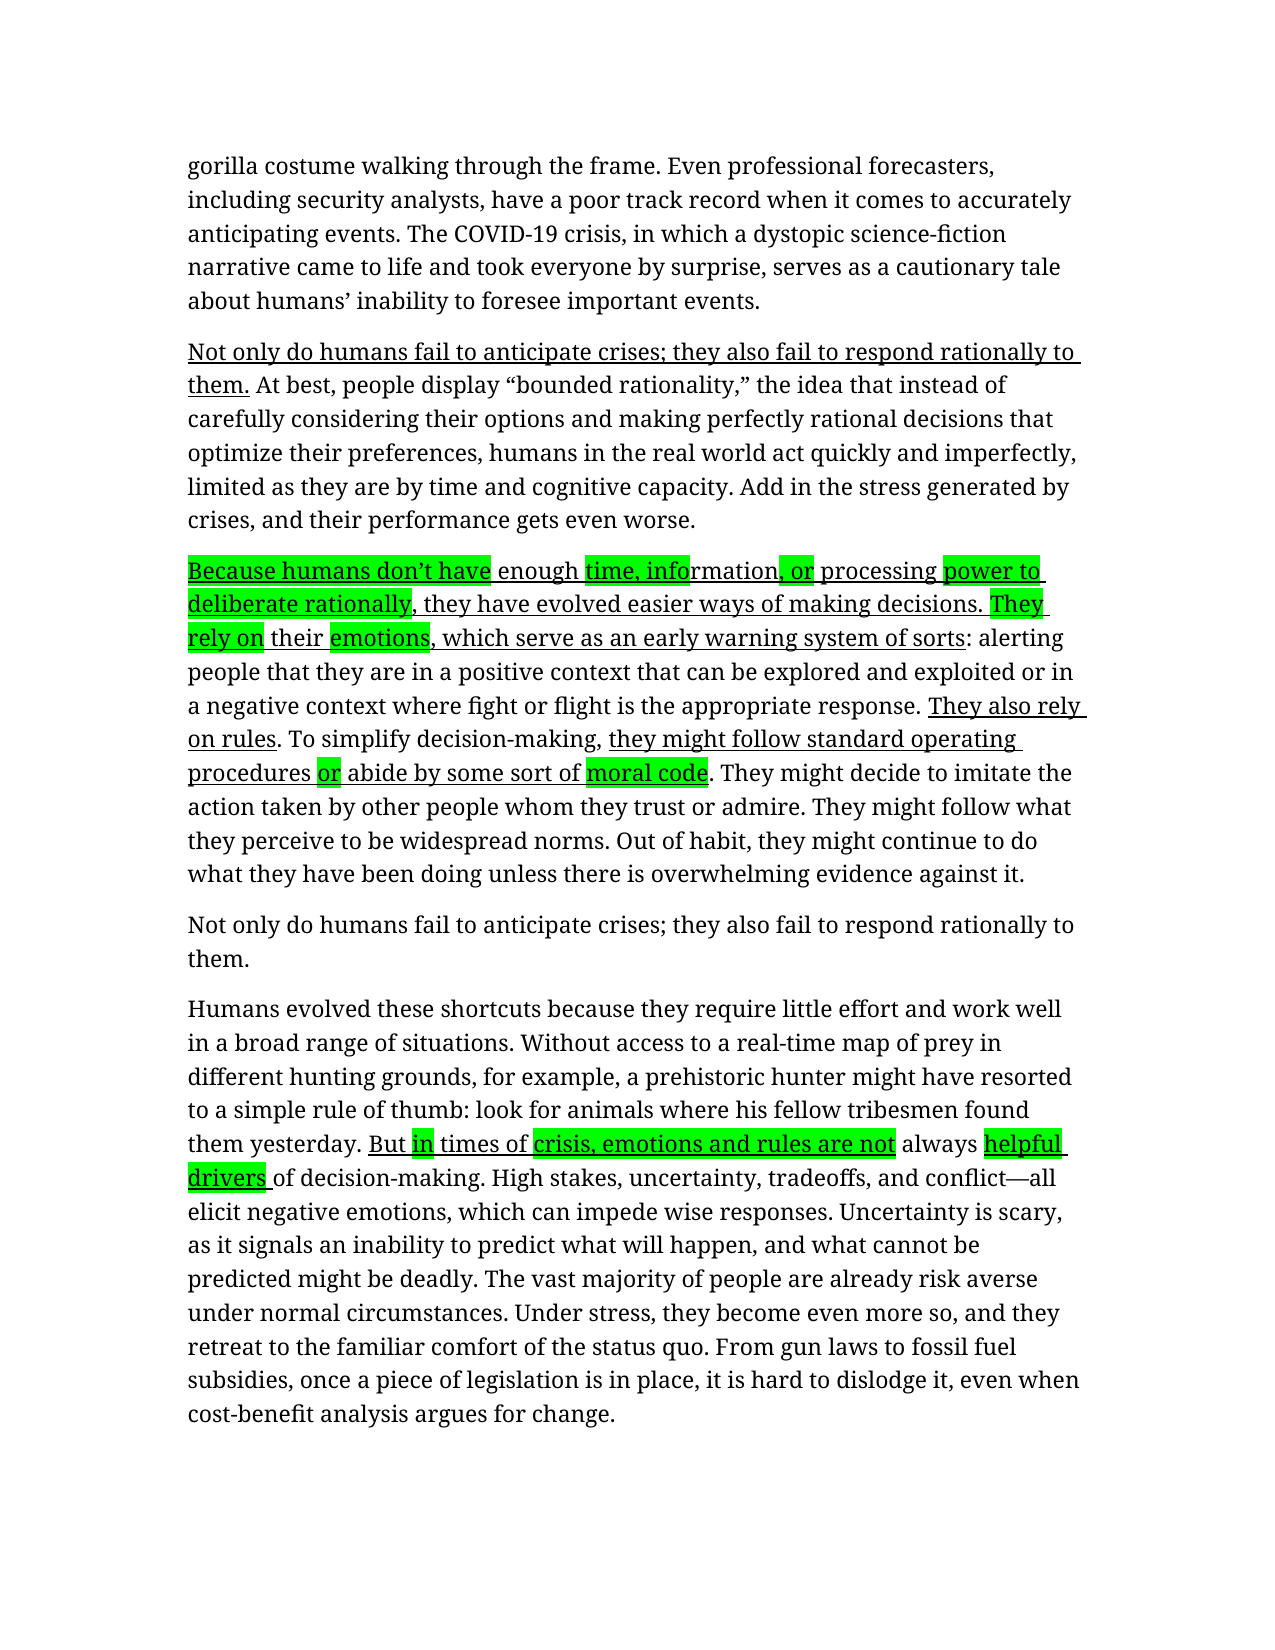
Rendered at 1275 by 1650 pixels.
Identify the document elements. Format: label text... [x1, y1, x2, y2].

text Because humans don’t have enough time, information, or processing power to deliberate rationally, they have evolved easier ways of making decisions. They rely on their emotions, which serve as an early warning system of sorts: alerting people that they are in a positive context that can be explored and exploited or in a negative context where fight or flight is the appropriate response. They also rely on rules. To simplify decision-making, they might follow standard operating procedures or abide by some sort of moral code. They might decide to imitate the action taken by other people whom they trust or admire. They might follow what they perceive to be widespread norms. Out of habit, they might continue to do what they have been doing unless there is overwhelming evidence against it. [187, 554, 1087, 889]
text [187, 150, 1087, 316]
text Not only do humans fail to anticipate crises; they also fail to respond rationally to them. At best, people display “bounded rationality,” the idea that instead of carefully considering their options and making perfectly rational decisions that optimize their preferences, humans in the real world act quickly and imperfectly, limited as they are by time and cognitive capacity. Add in the stress generated by crises, and their performance gets even worse. [187, 335, 1087, 535]
text Not only do humans fail to anticipate crises; they also fail to respond rationally to them. [187, 909, 1087, 974]
text Humans evolved these shortcuts because they require little effort and work well in a broad range of situations. Without access to a real-time map of prey in different hunting grounds, for example, a prehistoric hunter might have resorted to a simple rule of thumb: look for animals where his fellow tribesmen found them yesterday. But in times of crisis, emotions and rules are not always helpful drivers of decision-making. High stakes, uncertainty, tradeoffs, and conflict—all elicit negative emotions, which can impede wise responses. Uncertainty is scary, as it signals an inability to predict what will happen, and what cannot be predicted might be deadly. The vast majority of people are already risk averse under normal circumstances. Under stress, they become even more so, and they retreat to the familiar comfort of the status quo. From gun laws to fossil fuel subsidies, once a piece of legislation is in place, it is hard to dislodge it, even when cost-benefit analysis argues for change. [187, 993, 1087, 1429]
